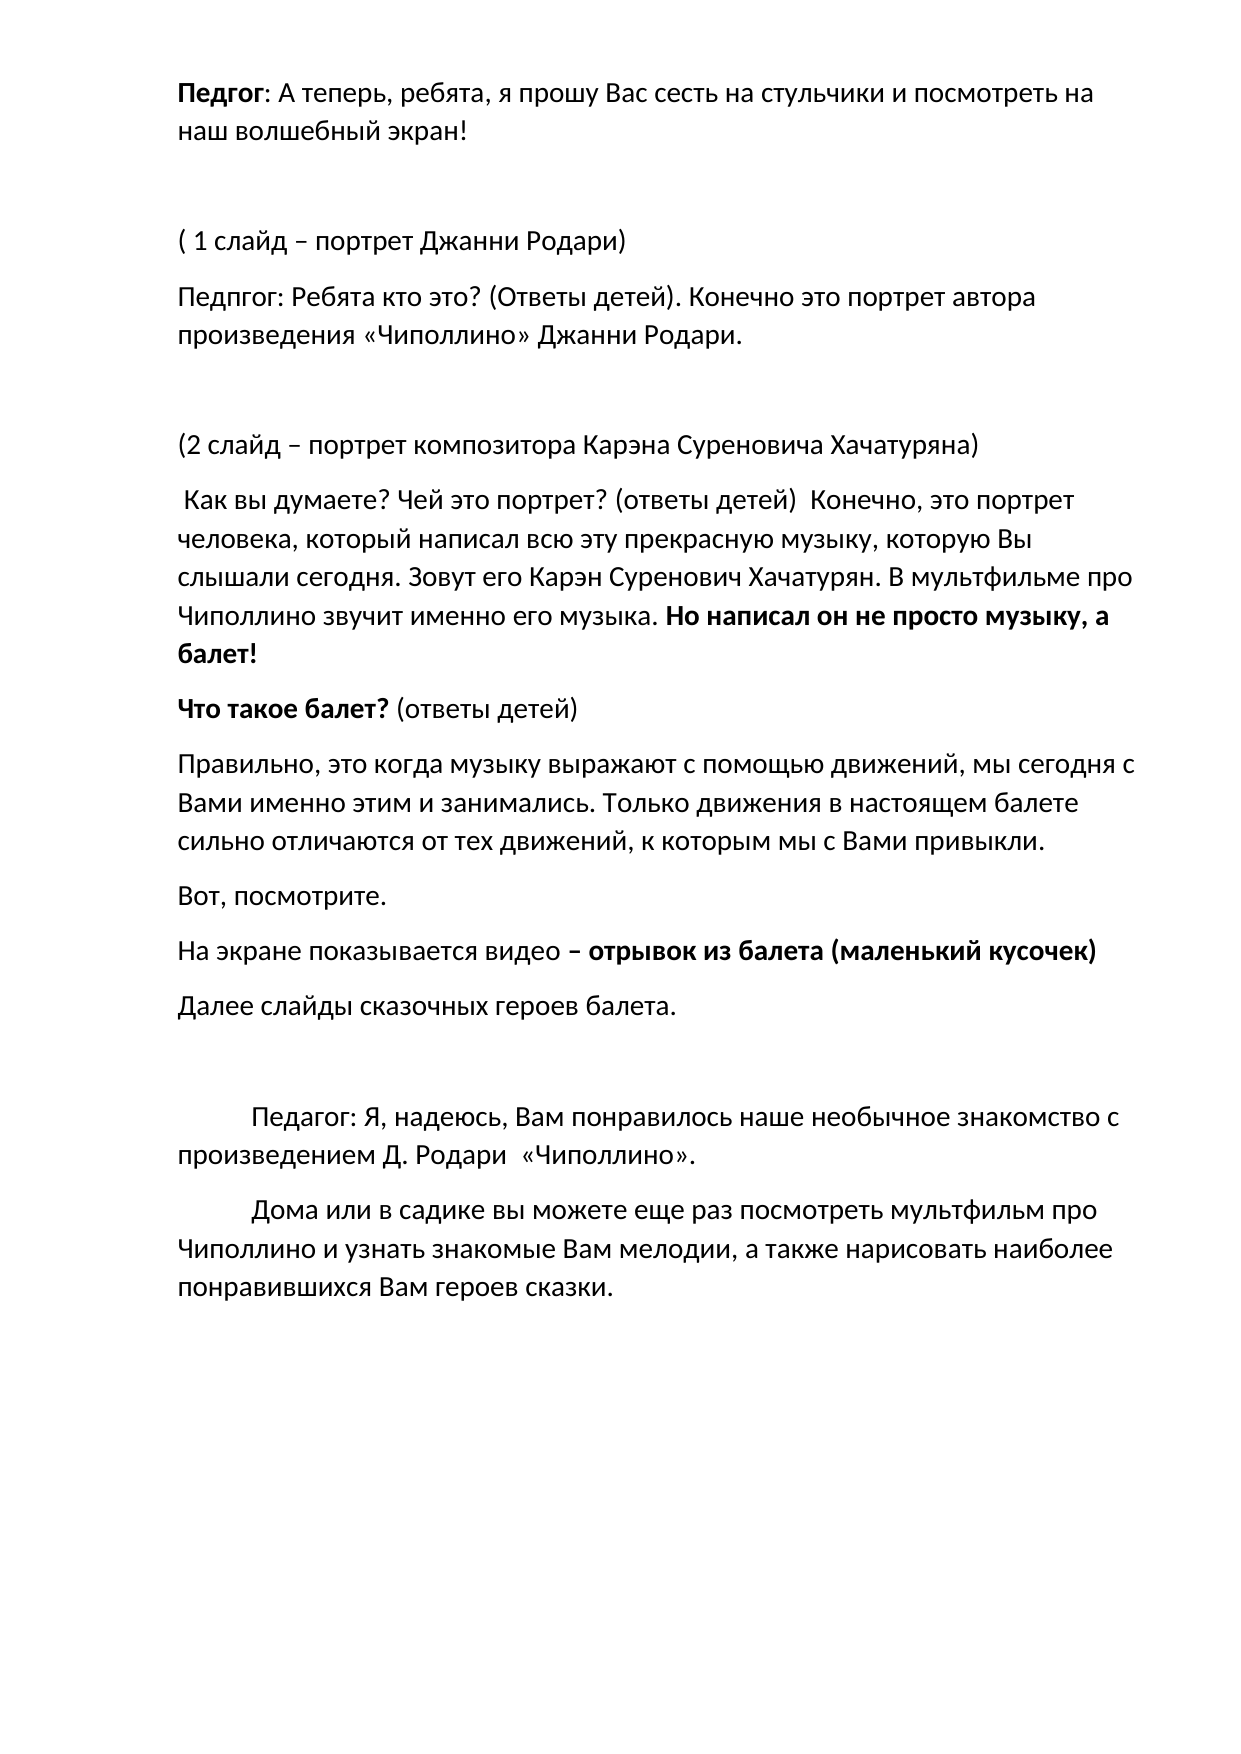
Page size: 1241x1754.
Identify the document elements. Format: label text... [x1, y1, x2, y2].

text (2 слайд – портрет композитора Карэна Суреновича Хачатуряна) [177, 426, 1152, 462]
text ( 1 слайд – портрет Джанни Родари) [177, 222, 1152, 258]
text Вот, посмотрите. [177, 877, 1152, 913]
text Правильно, это когда музыку выражают с помощью движений, мы сегодня с Вами именно этим и занимались. Только движения в настоящем балете сильно отличаются от тех движений, к которым мы с Вами привыкли. [177, 745, 1152, 858]
text Как вы думаете? Чей это портрет? (ответы детей) Конечно, это портрет человека, который написал всю эту прекрасную музыку, которую Вы слышали сегодня. Зовут его Карэн Суренович Хачатурян. В мультфильме про Чиполлино звучит именно его музыка. Но написал он не просто музыку, а балет! [177, 481, 1152, 671]
text Дома или в садике вы можете еще раз посмотреть мультфильм про Чиполлино и узнать знакомые Вам мелодии, а также нарисовать наиболее понравившихся Вам героев сказки. [177, 1191, 1152, 1304]
text Далее слайды сказочных героев балета. [177, 987, 1152, 1023]
text Что такое балет? (ответы детей) [177, 690, 1152, 726]
text Педпгог: Ребята кто это? (Ответы детей). Конечно это портрет автора произведения «Чиполлино» Джанни Родари. [177, 278, 1152, 352]
text На экране показывается видео – отрывок из балета (маленький кусочек) [177, 932, 1152, 968]
text Педгог: А теперь, ребята, я прошу Вас сесть на стульчики и посмотреть на наш волшебный экран! [177, 74, 1152, 148]
text Педагог: Я, надеюсь, Вам понравилось наше необычное знакомство с произведением Д. Родари «Чиполлино». [177, 1098, 1152, 1172]
